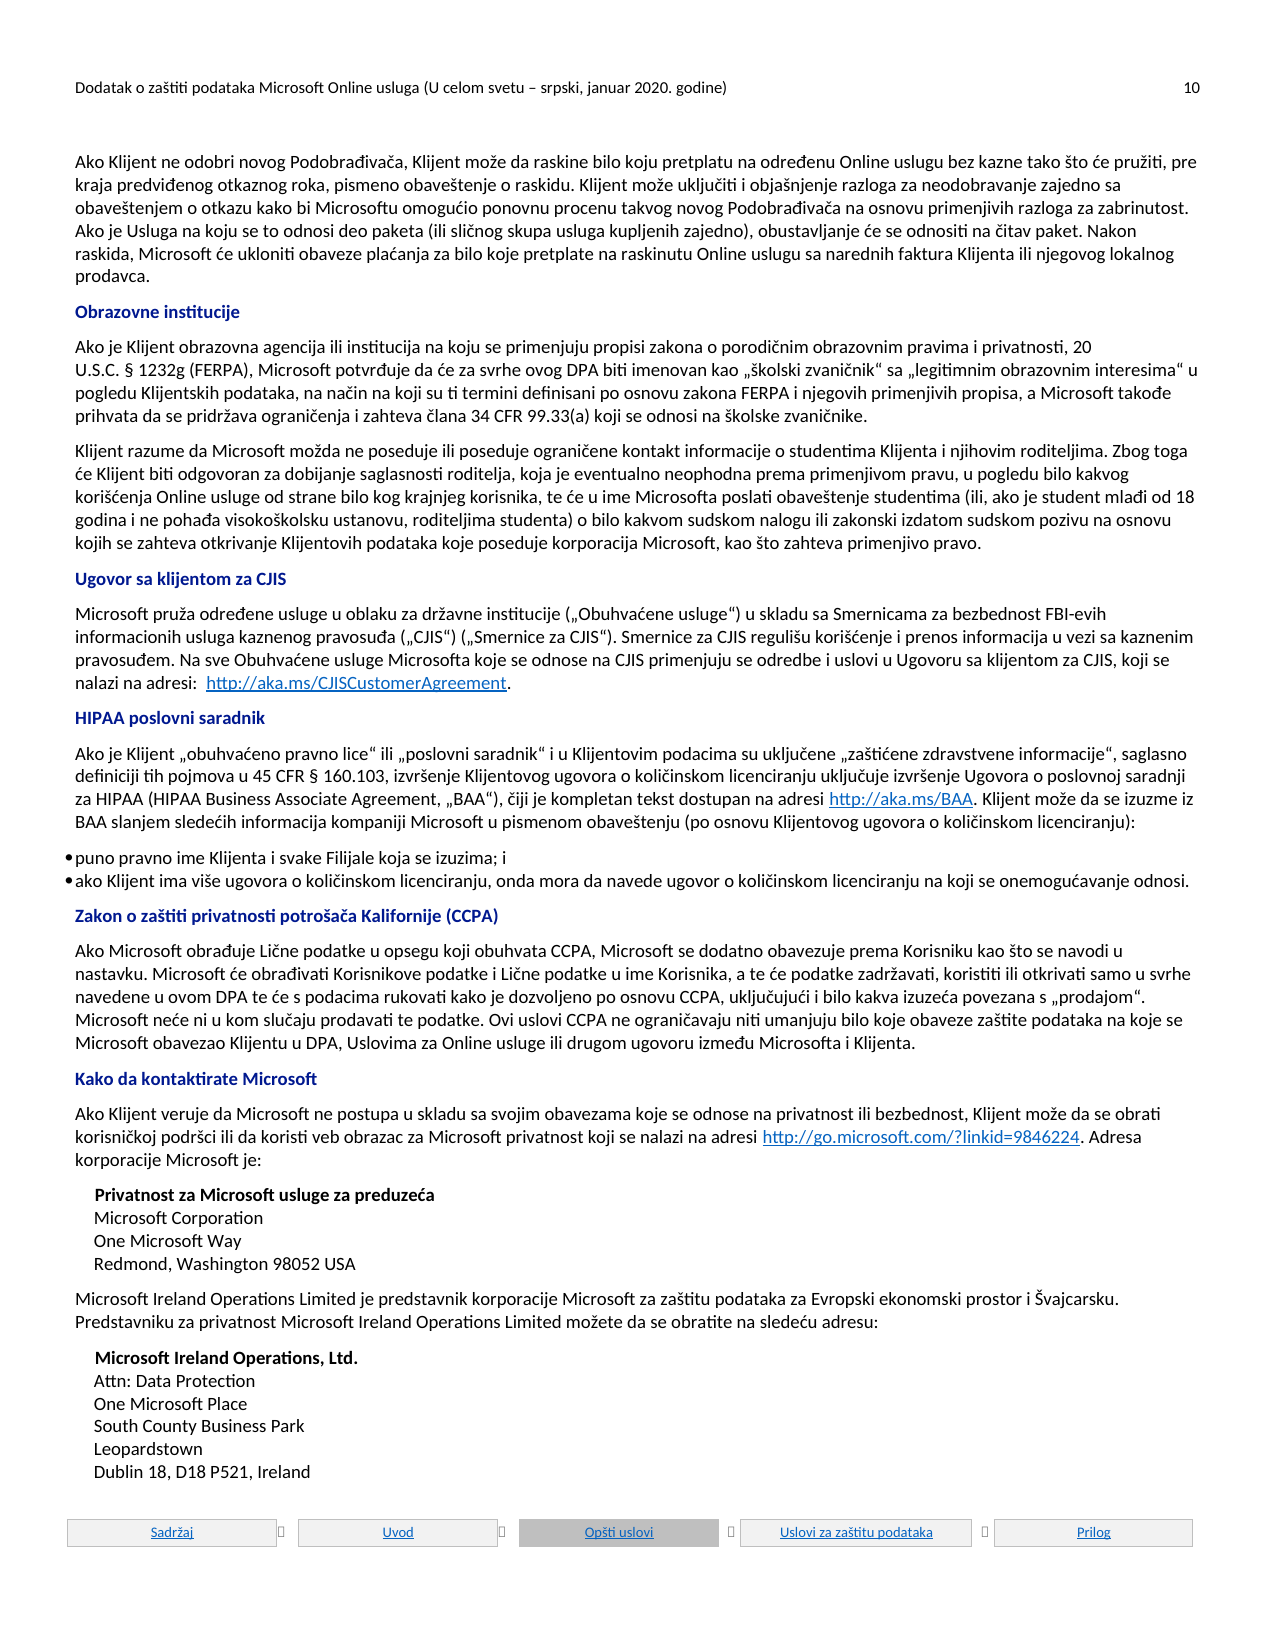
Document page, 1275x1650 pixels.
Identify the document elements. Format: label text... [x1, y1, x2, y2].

list Redmond, Washington 98052 USA [94, 1252, 1200, 1275]
list Leopardstown [94, 1437, 1200, 1460]
list Microsoft Ireland Operations Limited je predstavnik korporacije Microsoft za zaštitu podataka za Evropski ekonomski prostor i Švajcarsku. Predstavniku za privatnost Microsoft Ireland Operations Limited možete da se obratite na sledeću adresu: [75, 1287, 1200, 1333]
list Dublin 18, D18 P521, Ireland [94, 1460, 1200, 1483]
list Microsoft pruža određene usluge u oblaku za državne institucije („Obuhvaćene usluge“) u skladu sa Smernicama za bezbednost FBI-evih informacionih usluga kaznenog pravosuđa („CJIS“) („Smernice za CJIS“). Smernice za CJIS regulišu korišćenje i prenos informacija u vezi sa kaznenim pravosuđem. Na sve Obuhvaćene usluge Microsofta koje se odnose na CJIS primenjuju se odredbe i uslovi u Ugovoru sa klijentom za CJIS, koji se nalazi na adresi: http://aka.ms/CJISCustomerAgreement. [75, 602, 1200, 694]
list Ako Klijent veruje da Microsoft ne postupa u skladu sa svojim obavezama koje se odnose na privatnost ili bezbednost, Klijent može da se obrati korisničkoj podršci ili da koristi veb obrazac za Microsoft privatnost koji se nalazi na adresi http://go.microsoft.com/?linkid=9846224. Adresa korporacije Microsoft je: [75, 1102, 1200, 1171]
list Ako je Klijent obrazovna agencija ili institucija na koju se primenjuju propisi zakona o porodičnim obrazovnim pravima i privatnosti, 20 U.S.C. § 1232g (FERPA), Microsoft potvrđuje da će za svrhe ovog DPA biti imenovan kao „školski zvaničnik“ sa „legitimnim obrazovnim interesima“ u pogledu Klijentskih podataka, na način na koji su ti termini definisani po osnovu zakona FERPA i njegovih primenjivih propisa, a Microsoft takođe prihvata da se pridržava ograničenja i zahteva člana 34 CFR 99.33(a) koji se odnosi na školske zvaničnike. [75, 335, 1200, 427]
list ako Klijent ima više ugovora o količinskom licenciranju, onda mora da navede ugovor o količinskom licenciranju na koji se onemogućavanje odnosi. [66, 869, 1200, 892]
list Ako Klijent ne odobri novog Podobrađivača, Klijent može da raskine bilo koju pretplatu na određenu Online uslugu bez kazne tako što će pružiti, pre kraja predviđenog otkaznog roka, pismeno obaveštenje o raskidu. Klijent može uključiti i objašnjenje razloga za neodobravanje zajedno sa obaveštenjem o otkazu kako bi Microsoftu omogućio ponovnu procenu takvog novog Podobrađivača na osnovu primenjivih razloga za zabrinutost. Ako je Usluga na koju se to odnosi deo paketa (ili sličnog skupa usluga kupljenih zajedno), obustavljanje će se odnositi na čitav paket. Nakon raskida, Microsoft će ukloniti obaveze plaćanja za bilo koje pretplate na raskinutu Online uslugu sa narednih faktura Klijenta ili njegovog lokalnog prodavca. [75, 150, 1200, 287]
list Microsoft Corporation [94, 1206, 1200, 1229]
list Microsoft Ireland Operations, Ltd. [94, 1346, 1200, 1369]
list Ako je Klijent „obuhvaćeno pravno lice“ ili „poslovni saradnik“ i u Klijentovim podacima su uključene „zaštićene zdravstvene informacije“, saglasno definiciji tih pojmova u 45 CFR § 160.103, izvršenje Klijentovog ugovora o količinskom licenciranju uključuje izvršenje Ugovora o poslovnoj saradnji za HIPAA (HIPAA Business Associate Agreement, „BAA“), čiji je kompletan tekst dostupan na adresi http://aka.ms/BAA. Klijent može da se izuzme iz BAA slanjem sledećih informacija kompaniji Microsoft u pismenom obaveštenju (po osnovu Klijentovog ugovora o količinskom licenciranju): [75, 742, 1200, 833]
subtitle Zakon o zaštiti privatnosti potrošača Kalifornije (CCPA) [75, 904, 1200, 927]
list Ako Microsoft obrađuje Lične podatke u opsegu koji obuhvata CCPA, Microsoft se dodatno obavezuje prema Korisniku kao što se navodi u nastavku. Microsoft će obrađivati Korisnikove podatke i Lične podatke u ime Korisnika, a te će podatke zadržavati, koristiti ili otkrivati samo u svrhe navedene u ovom DPA te će s podacima rukovati kako je dozvoljeno po osnovu CCPA, uključujući i bilo kakva izuzeća povezana s „prodajom“. Microsoft neće ni u kom slučaju prodavati te podatke. Ovi uslovi CCPA ne ograničavaju niti umanjuju bilo koje obaveze zaštite podataka na koje se Microsoft obavezao Klijentu u DPA, Uslovima za Online usluge ili drugom ugovoru između Microsofta i Klijenta. [75, 939, 1200, 1054]
subtitle Ugovor sa klijentom za CJIS [75, 567, 1200, 589]
subtitle Obrazovne institucije [75, 300, 1200, 323]
list One Microsoft Way [94, 1229, 1200, 1252]
subtitle Kako da kontaktirate Microsoft [75, 1067, 1200, 1089]
list puno pravno ime Klijenta i svake Filijale koja se izuzima; i [66, 846, 1200, 869]
list Privatnost za Microsoft usluge za preduzeća [94, 1183, 1200, 1206]
list Attn: Data Protection [94, 1369, 1200, 1392]
list South County Business Park [94, 1414, 1200, 1437]
list One Microsoft Place [94, 1392, 1200, 1414]
list Klijent razume da Microsoft možda ne poseduje ili poseduje ograničene kontakt informacije o studentima Klijenta i njihovim roditeljima. Zbog toga će Klijent biti odgovoran za dobijanje saglasnosti roditelja, koja je eventualno neophodna prema primenjivom pravu, u pogledu bilo kakvog korišćenja Online usluge od strane bilo kog krajnjeg korisnika, te će u ime Microsofta poslati obaveštenje studentima (ili, ako je student mlađi od 18 godina i ne pohađa visokoškolsku ustanovu, roditeljima studenta) o bilo kakvom sudskom nalogu ili zakonski izdatom sudskom pozivu na osnovu kojih se zahteva otkrivanje Klijentovih podataka koje poseduje korporacija Microsoft, kao što zahteva primenjivo pravo. [75, 439, 1200, 554]
subtitle HIPAA poslovni saradnik [75, 706, 1200, 729]
